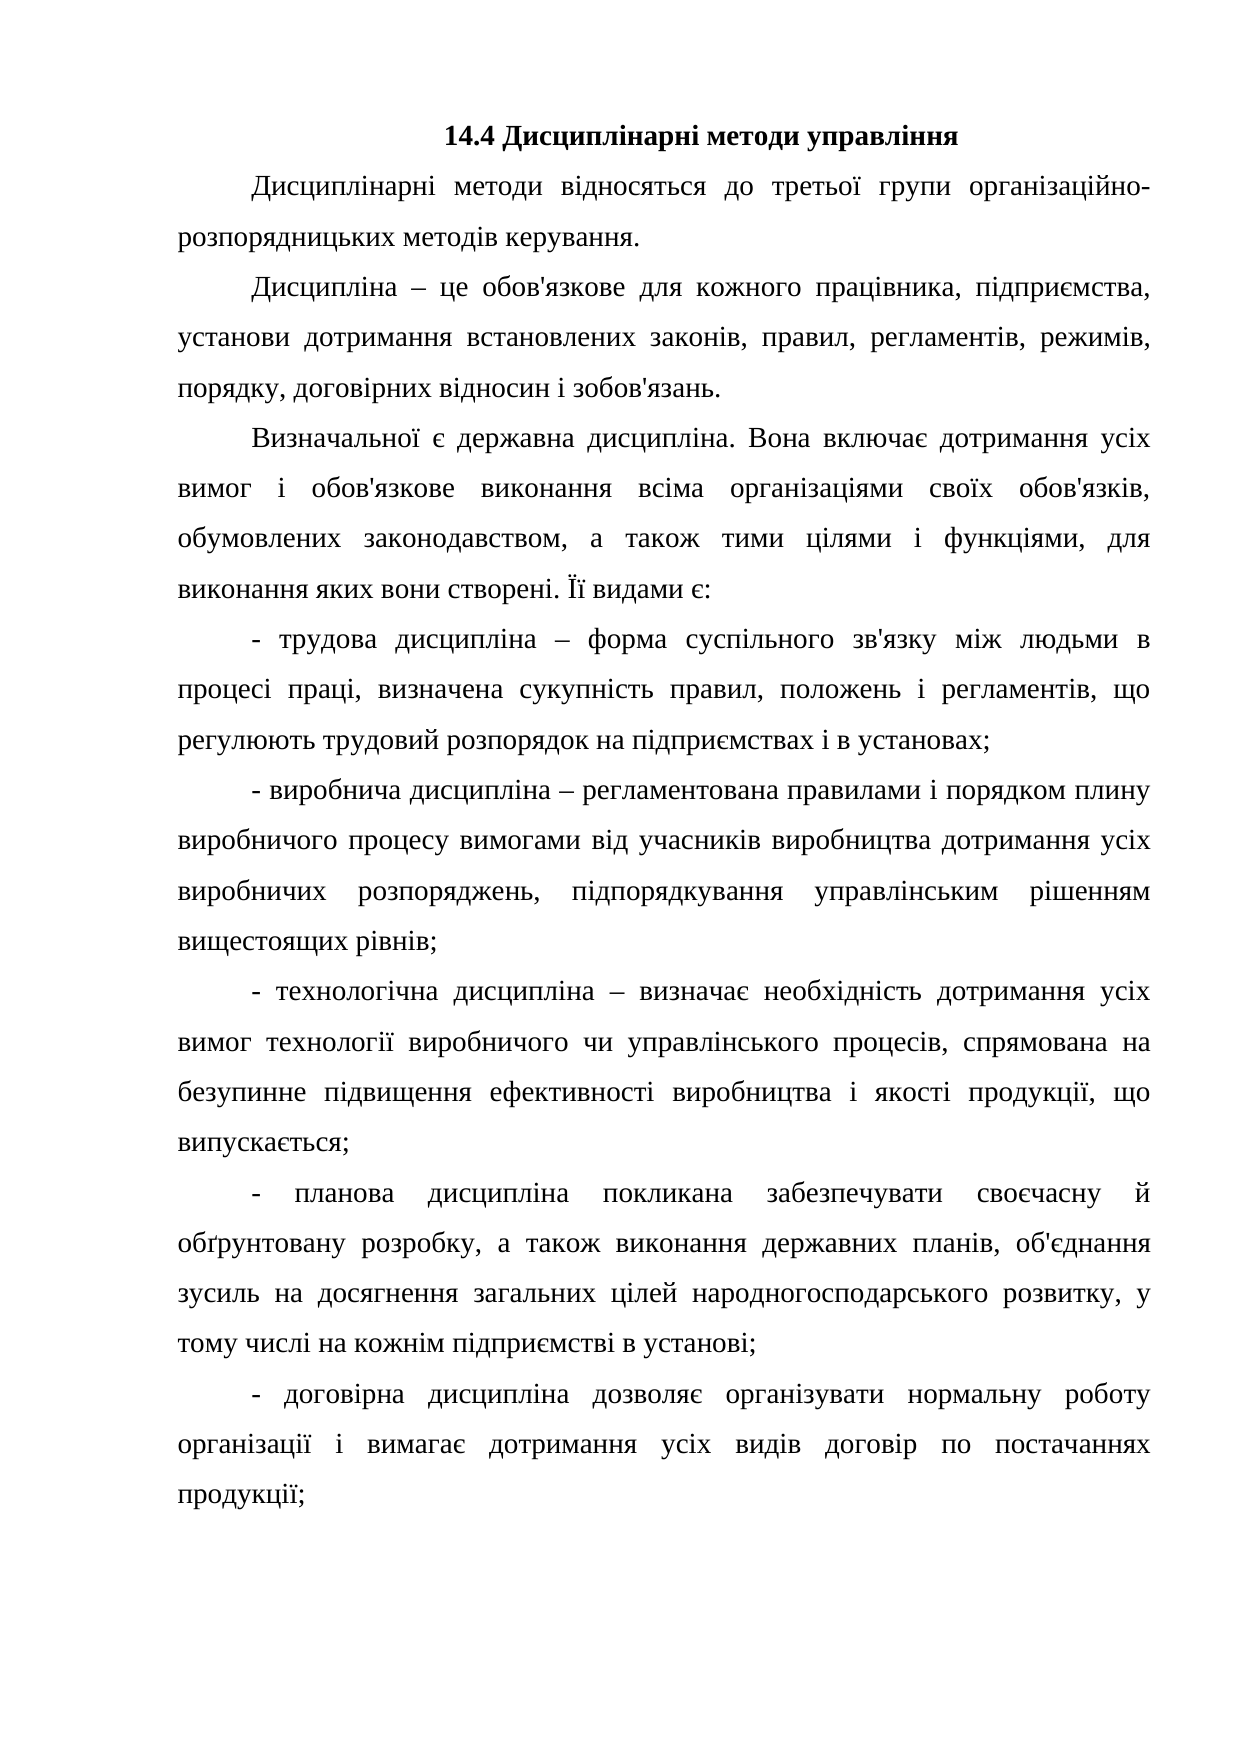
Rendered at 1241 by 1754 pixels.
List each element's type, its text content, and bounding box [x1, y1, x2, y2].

text - технологічна дисципліна – визначає необхідність дотримання усіх вимог технології виробничого чи управлінського процесів, спрямована на безупинне підвищення ефективності виробництва і якості продукції, що випускається; [177, 973, 1152, 1158]
text - виробнича дисципліна – регламентована правилами і порядком плину виробничого процесу вимогами від учасників виробництва дотримання усіх виробничих розпоряджень, підпорядкування управлінським рішенням вищестоящих рівнів; [177, 772, 1152, 957]
text - трудова дисципліна – форма суспільного зв'язку між людьми в процесі праці, визначена сукупність правил, положень і регламентів, що регулюють трудовий розпорядок на підприємствах і в установах; [177, 621, 1152, 755]
text Дисципліна – це обов'язкове для кожного працівника, підприємства, установи дотримання встановлених законів, правил, регламентів, режимів, порядку, договірних відносин і зобов'язань. [177, 269, 1152, 403]
text Визначальної є державна дисципліна. Вона включає дотримання усіх вимог і обов'язкове виконання всіма організаціями своїх обов'язків, обумовлених законодавством, а також тими цілями і функціями, для виконання яких вони створені. Її видами є: [177, 420, 1152, 604]
subtitle 14.4 Дисциплінарні методи управління [177, 118, 1152, 152]
text - планова дисципліна покликана забезпечувати своєчасну й обґрунтовану розробку, а також виконання державних планів, об'єднання зусиль на досягнення загальних цілей народногосподарського розвитку, у тому числі на кожнім підприємстві в установі; [177, 1175, 1152, 1359]
text Дисциплінарні методи відносяться до третьої групи організаційно-розпорядницьких методів керування. [177, 168, 1152, 252]
text - договірна дисципліна дозволяє організувати нормальну роботу організації і вимагає дотримання усіх видів договір по постачаннях продукції; [177, 1376, 1152, 1510]
